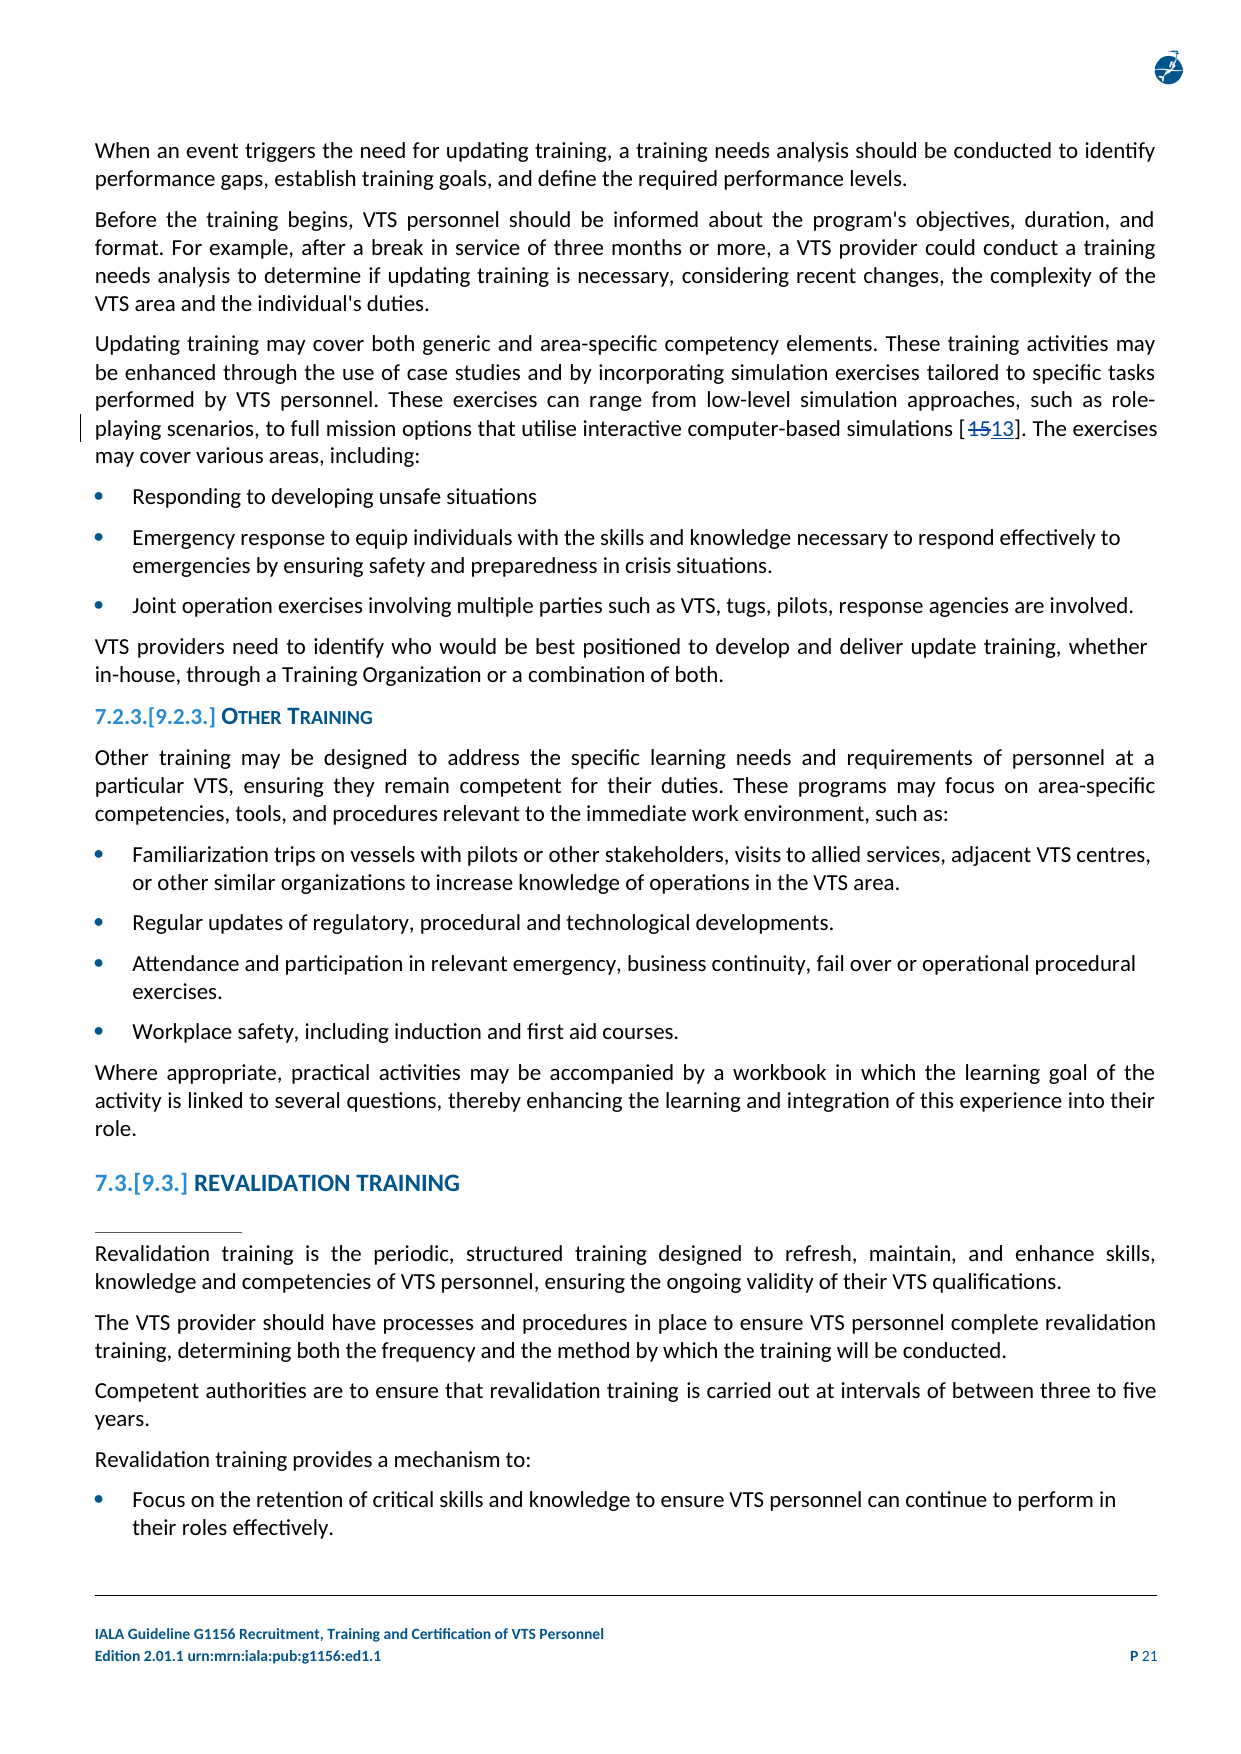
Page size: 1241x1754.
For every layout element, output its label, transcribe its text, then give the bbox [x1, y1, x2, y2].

text VTS providers need to identify who would be best positioned to develop and deliver update training, whether in-house, through a Training Organization or a combination of both. [94, 632, 1157, 688]
text Where appropriate, practical activities may be accompanied by a workbook in which the learning goal of the activity is linked to several questions, thereby enhancing the learning and integration of this experience into their role. [94, 1058, 1157, 1142]
text Other training may be designed to address the specific learning needs and requirements of personnel at a particular VTS, ensuring they remain competent for their duties. These programs may focus on area-specific competencies, tools, and procedures relevant to the immediate work environment, such as: [94, 743, 1157, 827]
text Revalidation training is the periodic, structured training designed to refresh, maintain, and enhance skills, knowledge and competencies of VTS personnel, ensuring the ongoing validity of their VTS qualifications. [94, 1239, 1157, 1295]
text Revalidation training provides a mechanism to: [94, 1445, 1157, 1473]
text Regular updates of regulatory, procedural and technological developments. [94, 908, 1157, 936]
picture [1123, 0, 1241, 119]
text When an event triggers the need for updating training, a training needs analysis should be conducted to identify performance gaps, establish training goals, and define the required performance levels. [94, 136, 1157, 192]
text Focus on the retention of critical skills and knowledge to ensure VTS personnel can continue to perform in their roles effectively. [94, 1485, 1157, 1541]
text Competent authorities are to ensure that revalidation training is carried out at intervals of between three to five years. [94, 1376, 1157, 1432]
subtitle REVALIDATION Training [94, 1167, 1157, 1198]
text Workplace safety, including induction and first aid courses. [94, 1017, 1157, 1046]
text The VTS provider should have processes and procedures in place to ensure VTS personnel complete revalidation training, determining both the frequency and the method by which the training will be conducted. [94, 1308, 1157, 1364]
text Attendance and participation in relevant emergency, business continuity, fail over or operational procedural exercises. [94, 949, 1157, 1005]
text Responding to developing unsafe situations [94, 482, 1157, 510]
subtitle Other Training [94, 700, 1069, 731]
text Updating training may cover both generic and area-specific competency elements. These training activities may be enhanced through the use of case studies and by incorporating simulation exercises tailored to specific tasks performed by VTS personnel. These exercises can range from low-level simulation approaches, such as role-playing scenarios, to full mission options that utilise interactive computer-based simulations []. The exercises may cover various areas, including: [94, 329, 1157, 470]
text Joint operation exercises involving multiple parties such as VTS, tugs, pilots, response agencies are involved. [94, 591, 1157, 619]
text Emergency response to equip individuals with the skills and knowledge necessary to respond effectively to emergencies by ensuring safety and preparedness in crisis situations. [94, 523, 1157, 579]
text Familiarization trips on vessels with pilots or other stakeholders, visits to allied services, adjacent VTS centres, or other similar organizations to increase knowledge of operations in the VTS area. [94, 840, 1157, 896]
text Before the training begins, VTS personnel should be informed about the program's objectives, duration, and format. For example, after a break in service of three months or more, a VTS provider could conduct a training needs analysis to determine if updating training is necessary, considering recent changes, the complexity of the VTS area and the individual's duties. [94, 205, 1157, 317]
